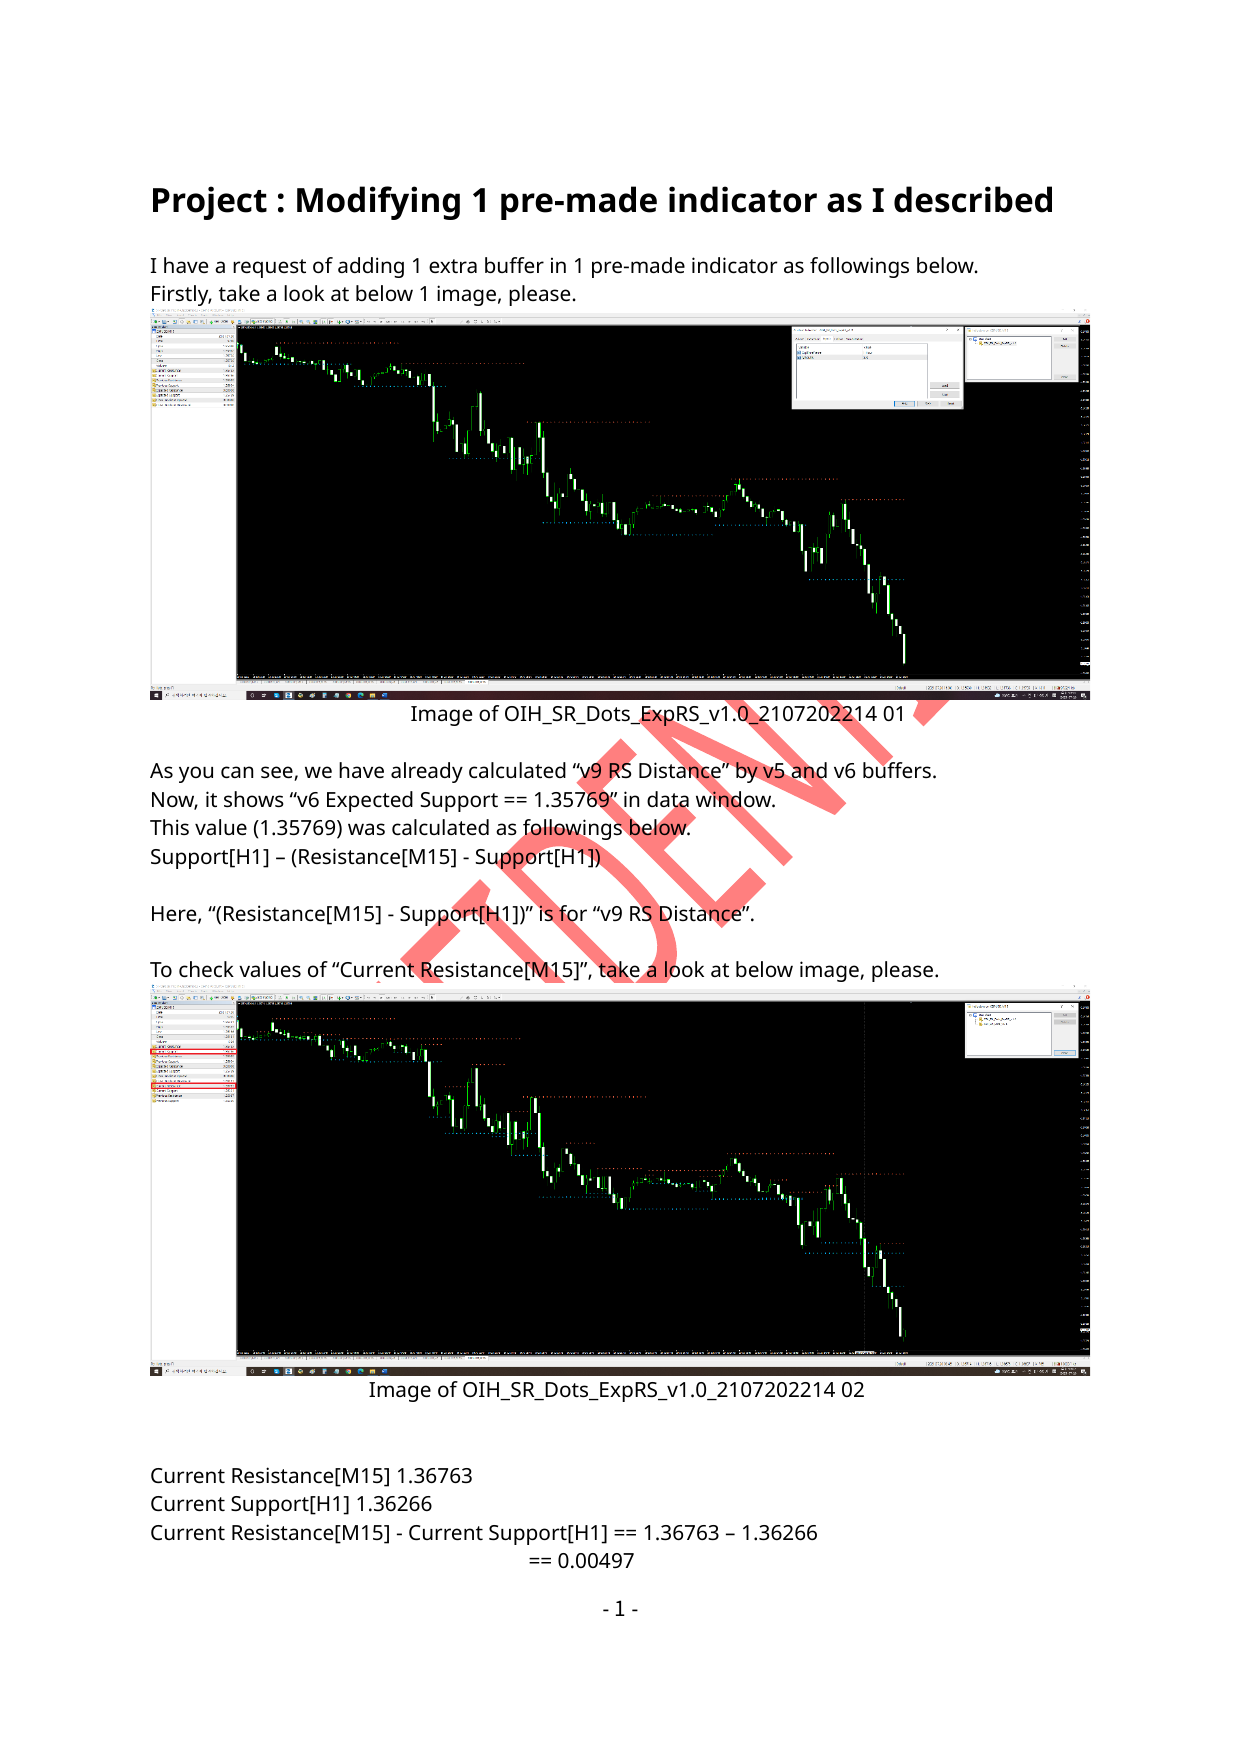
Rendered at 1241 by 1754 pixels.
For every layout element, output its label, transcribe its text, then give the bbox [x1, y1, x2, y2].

text To check values of “Current Resistance[M15]”, take a look at below image, please. [150, 956, 1090, 983]
text Support[H1] – (Resistance[M15] - Support[H1]) [150, 842, 1090, 870]
text I have a request of adding 1 extra buffer in 1 pre-made indicator as followings below. [150, 251, 1090, 279]
text Current Support[H1] 1.36266 [150, 1489, 1090, 1518]
text Current Resistance[M15] 1.36763 [150, 1461, 1090, 1489]
text Now, it shows “v6 Expected Support == 1.35769” in data window. [150, 785, 1090, 813]
text Project : Modifying 1 pre-made indicator as I described [150, 177, 1090, 223]
text This value (1.35769) was calculated as followings below. [150, 813, 1090, 842]
text Image of OIH_SR_Dots_ExpRS_v1.0_2107202214 01 [150, 700, 1090, 728]
text Here, “(Resistance[M15] - Support[H1])” is for “v9 RS Distance”. [150, 899, 1090, 927]
text Current Resistance[M15] - Current Support[H1] == 1.36763 – 1.36266 [150, 1518, 1090, 1546]
picture [150, 307, 1091, 700]
text Firstly, take a look at below 1 image, please. [150, 279, 1090, 307]
text == 0.00497 [150, 1546, 1090, 1575]
text Image of OIH_SR_Dots_ExpRS_v1.0_2107202214 02 [150, 1376, 1090, 1404]
text As you can see, we have already calculated “v9 RS Distance” by v5 and v6 buffers. [150, 756, 1090, 785]
picture [150, 983, 1091, 1376]
